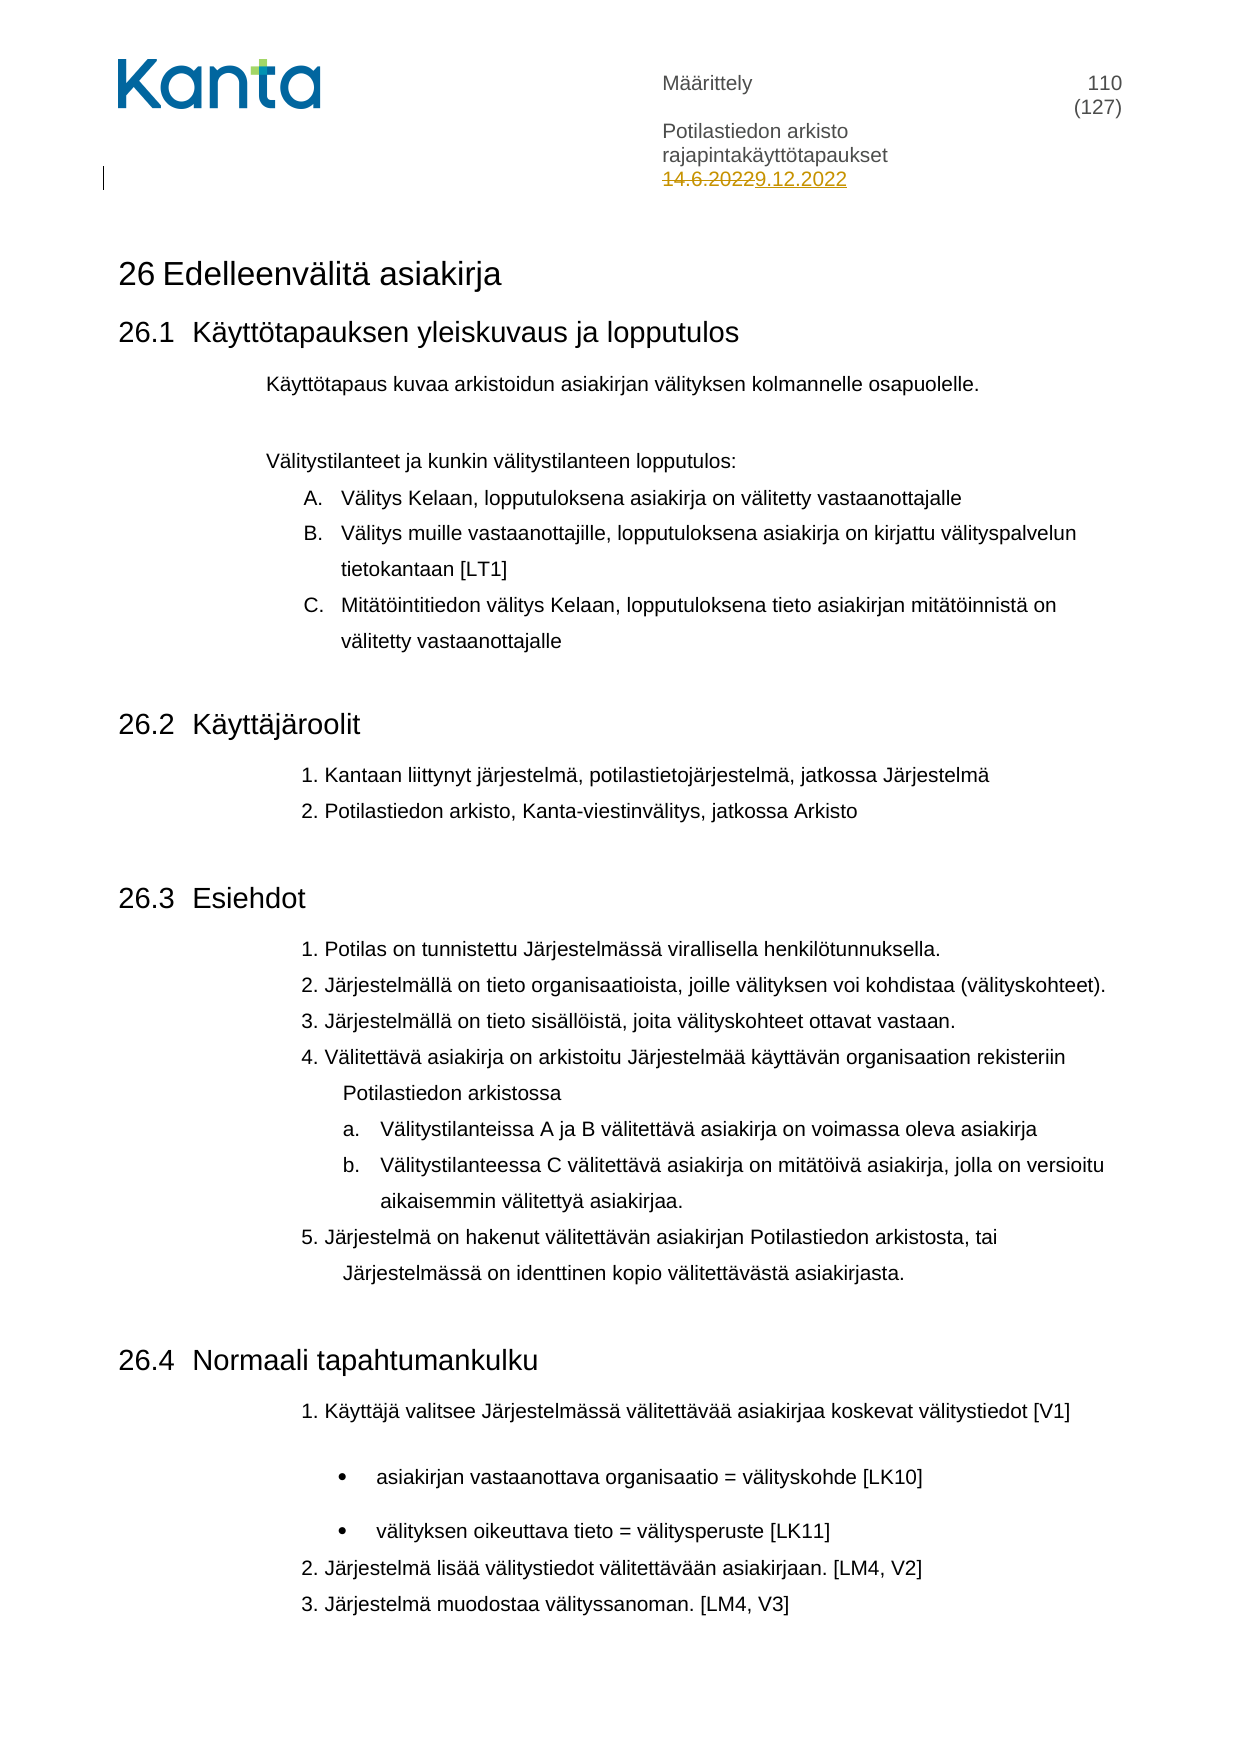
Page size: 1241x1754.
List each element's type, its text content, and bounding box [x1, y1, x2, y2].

text Käyttötapaus kuvaa arkistoidun asiakirjan välityksen kolmannelle osapuolelle. [266, 372, 1122, 396]
subtitle Käyttäjäroolit [118, 707, 1122, 740]
list Potilas on tunnistettu Järjestelmässä virallisella henkilötunnuksella. [301, 937, 1122, 961]
list Välitys muille vastaanottajille, lopputuloksena asiakirja on kirjattu välityspalvelun tietokantaan [LT1] [303, 521, 1122, 581]
subtitle Esiehdot [118, 881, 1122, 914]
list Järjestelmä on hakenut välitettävän asiakirjan Potilastiedon arkistosta, tai Järjestelmässä on identtinen kopio välitettävästä asiakirjasta. [301, 1225, 1122, 1285]
subtitle Käyttötapauksen yleiskuvaus ja lopputulos [118, 315, 1122, 349]
list Välitystilanteessa C välitettävä asiakirja on mitätöivä asiakirja, jolla on versioitu aikaisemmin välitettyä asiakirjaa. [343, 1153, 1122, 1213]
list välityksen oikeuttava tieto = välitysperuste [LK11] [339, 1516, 1122, 1543]
list Mitätöintitiedon välitys Kelaan, lopputuloksena tieto asiakirjan mitätöinnistä on välitetty vastaanottajalle [303, 593, 1122, 653]
list Kantaan liittynyt järjestelmä, potilastietojärjestelmä, jatkossa Järjestelmä [301, 763, 1122, 787]
list Järjestelmä lisää välitystiedot välitettävään asiakirjaan. [LM4, V2] [301, 1556, 1122, 1580]
list Järjestelmä muodostaa välityssanoman. [LM4, V3] [301, 1592, 1122, 1616]
list Käyttäjä valitsee Järjestelmässä välitettävää asiakirjaa koskevat välitystiedot [V1] [301, 1399, 1122, 1423]
list Välitystilanteissa A ja B välitettävä asiakirja on voimassa oleva asiakirja [343, 1117, 1122, 1141]
list Potilastiedon arkisto, Kanta-viestinvälitys, jatkossa Arkisto [301, 799, 1122, 823]
list asiakirjan vastaanottava organisaatio = välityskohde [LK10] [339, 1462, 1122, 1489]
subtitle Edelleenvälitä asiakirja [118, 254, 1122, 292]
list Järjestelmällä on tieto sisällöistä, joita välityskohteet ottavat vastaan. [301, 1009, 1122, 1033]
list Välitys Kelaan, lopputuloksena asiakirja on välitetty vastaanottajalle [303, 485, 1122, 509]
list Välitettävä asiakirja on arkistoitu Järjestelmää käyttävän organisaation rekisteriin Potilastiedon arkistossa [301, 1045, 1122, 1105]
text Välitystilanteet ja kunkin välitystilanteen lopputulos: [266, 449, 1122, 473]
list Järjestelmällä on tieto organisaatioista, joille välityksen voi kohdistaa (välityskohteet). [301, 973, 1122, 997]
picture [118, 59, 321, 109]
subtitle Normaali tapahtumankulku [118, 1342, 1122, 1376]
